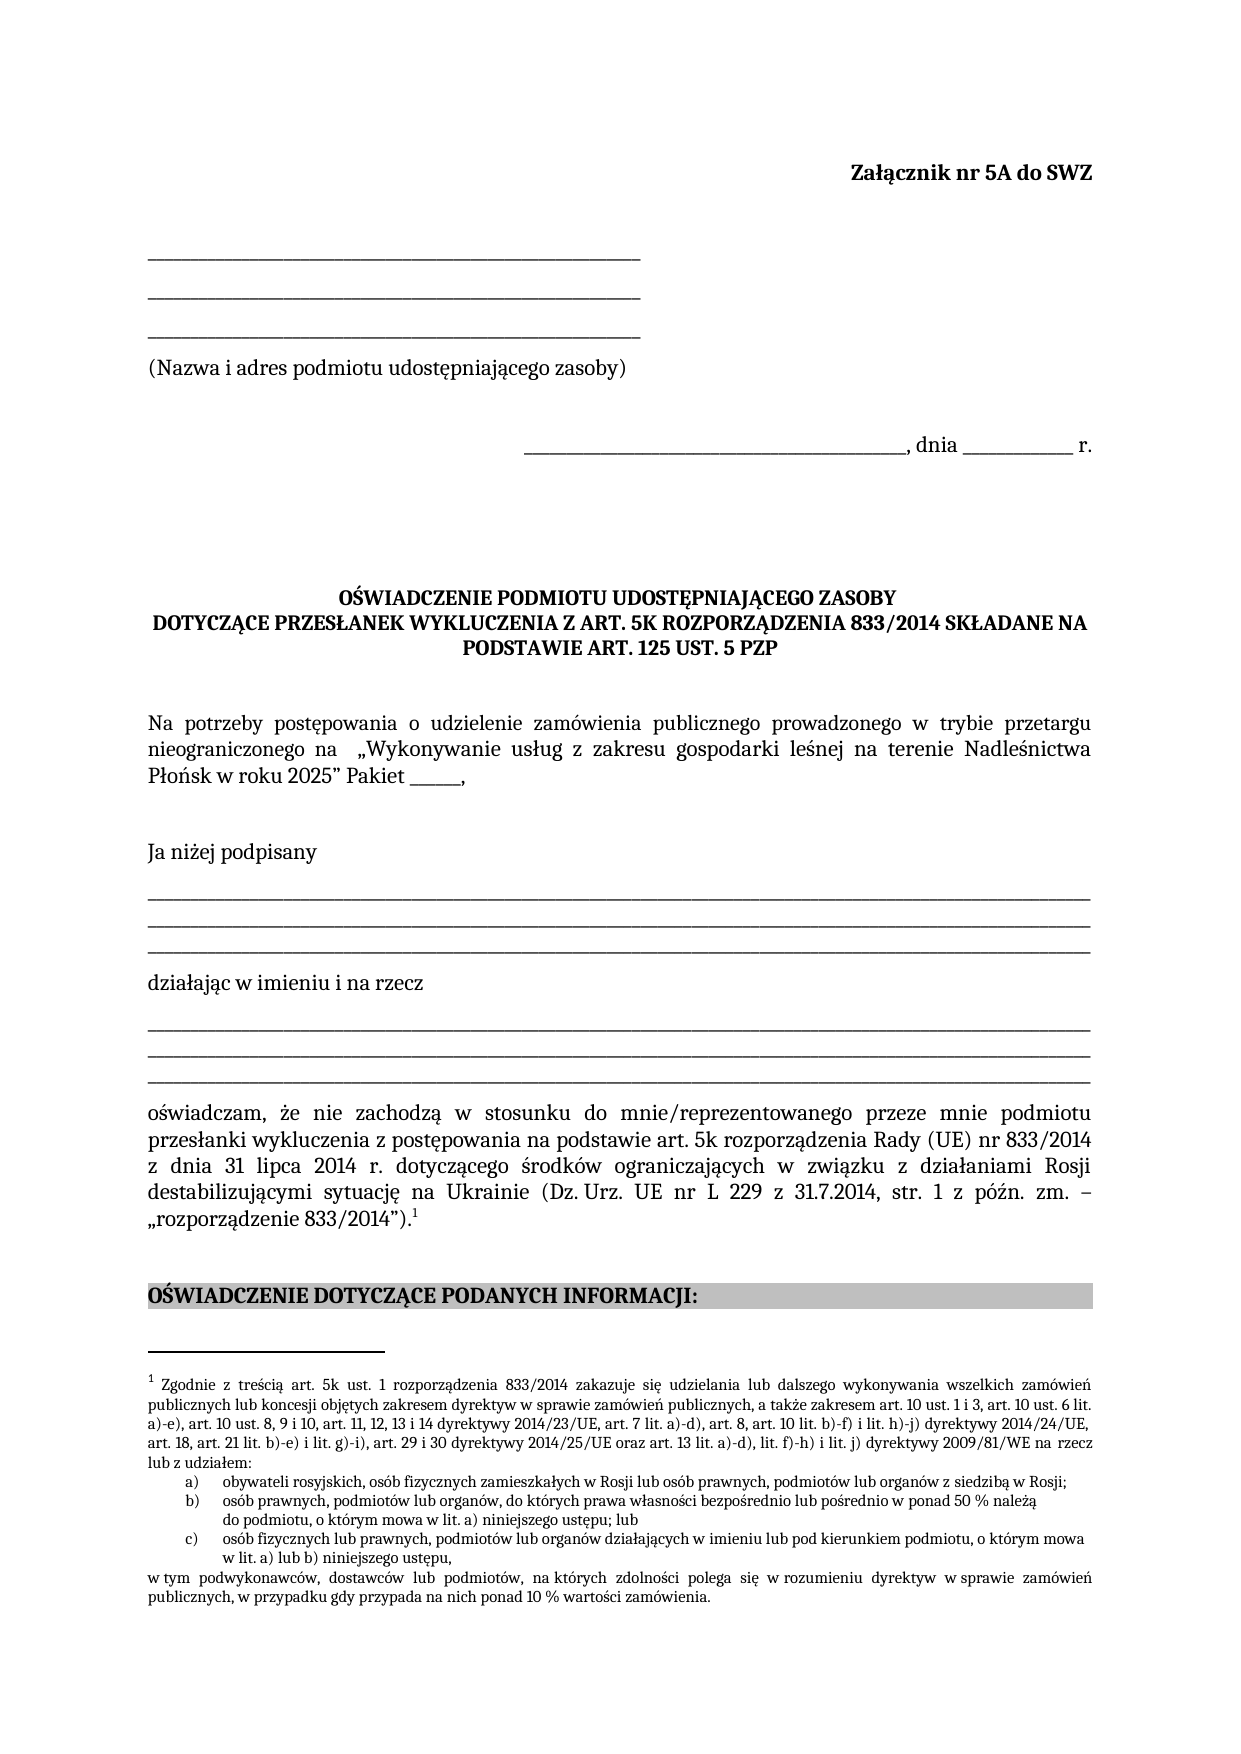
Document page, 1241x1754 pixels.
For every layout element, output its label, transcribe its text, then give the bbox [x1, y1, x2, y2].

text oświadczam, że nie zachodzą w stosunku do mnie/reprezentowanego przeze mnie podmiotu przesłanki wykluczenia z postępowania na podstawie art. 5k rozporządzenia Rady (UE) nr 833/2014 z dnia 31 lipca 2014 r. dotyczącego środków ograniczających w związku z działaniami Rosji destabilizującymi sytuację na Ukrainie (Dz. Urz. UE nr L 229 z 31.7.2014, str. 1 z późn. zm. – „rozporządzenie 833/2014”). [148, 1100, 1093, 1232]
text __________________________________________________________ [148, 277, 1093, 303]
text _____________________________________________________________________________________________________________________________________________________________________________________________________________________________________________________________________________________________________________________________________________ [148, 1008, 1093, 1087]
text Na potrzeby postępowania o udzielenie zamówienia publicznego prowadzonego w trybie przetargu nieograniczonego na „Wykonywanie usług z zakresu gospodarki leśnej na terenie Nadleśnictwa Płońsk w roku 2025” Pakiet ______, [148, 711, 1093, 789]
text OŚWIADCZENIE DOTYCZĄCE PODANYCH INFORMACJI: [148, 1283, 1093, 1309]
text Załącznik nr 5A do SWZ [148, 160, 1093, 186]
text działając w imieniu i na rzecz [148, 969, 1093, 996]
text _____________________________________________, dnia _____________ r. [148, 432, 1093, 458]
text (Nazwa i adres podmiotu udostępniającego zasoby) [148, 354, 1093, 381]
text Ja niżej podpisany [148, 839, 1093, 866]
text __________________________________________________________ [148, 316, 1093, 342]
text __________________________________________________________ [148, 238, 1093, 264]
text OŚWIADCZENIE PODMIOTU UDOSTĘPNIAJĄCEGO ZASOBY DOTYCZĄCE PRZESŁANEK WYKLUCZENIA Z ART. 5K ROZPORZĄDZENIA 833/2014 SKŁADANE NA PODSTAWIE ART. 125 UST. 5 PZP [148, 585, 1093, 661]
text _____________________________________________________________________________________________________________________________________________________________________________________________________________________________________________________________________________________________________________________________________________ [148, 878, 1093, 957]
